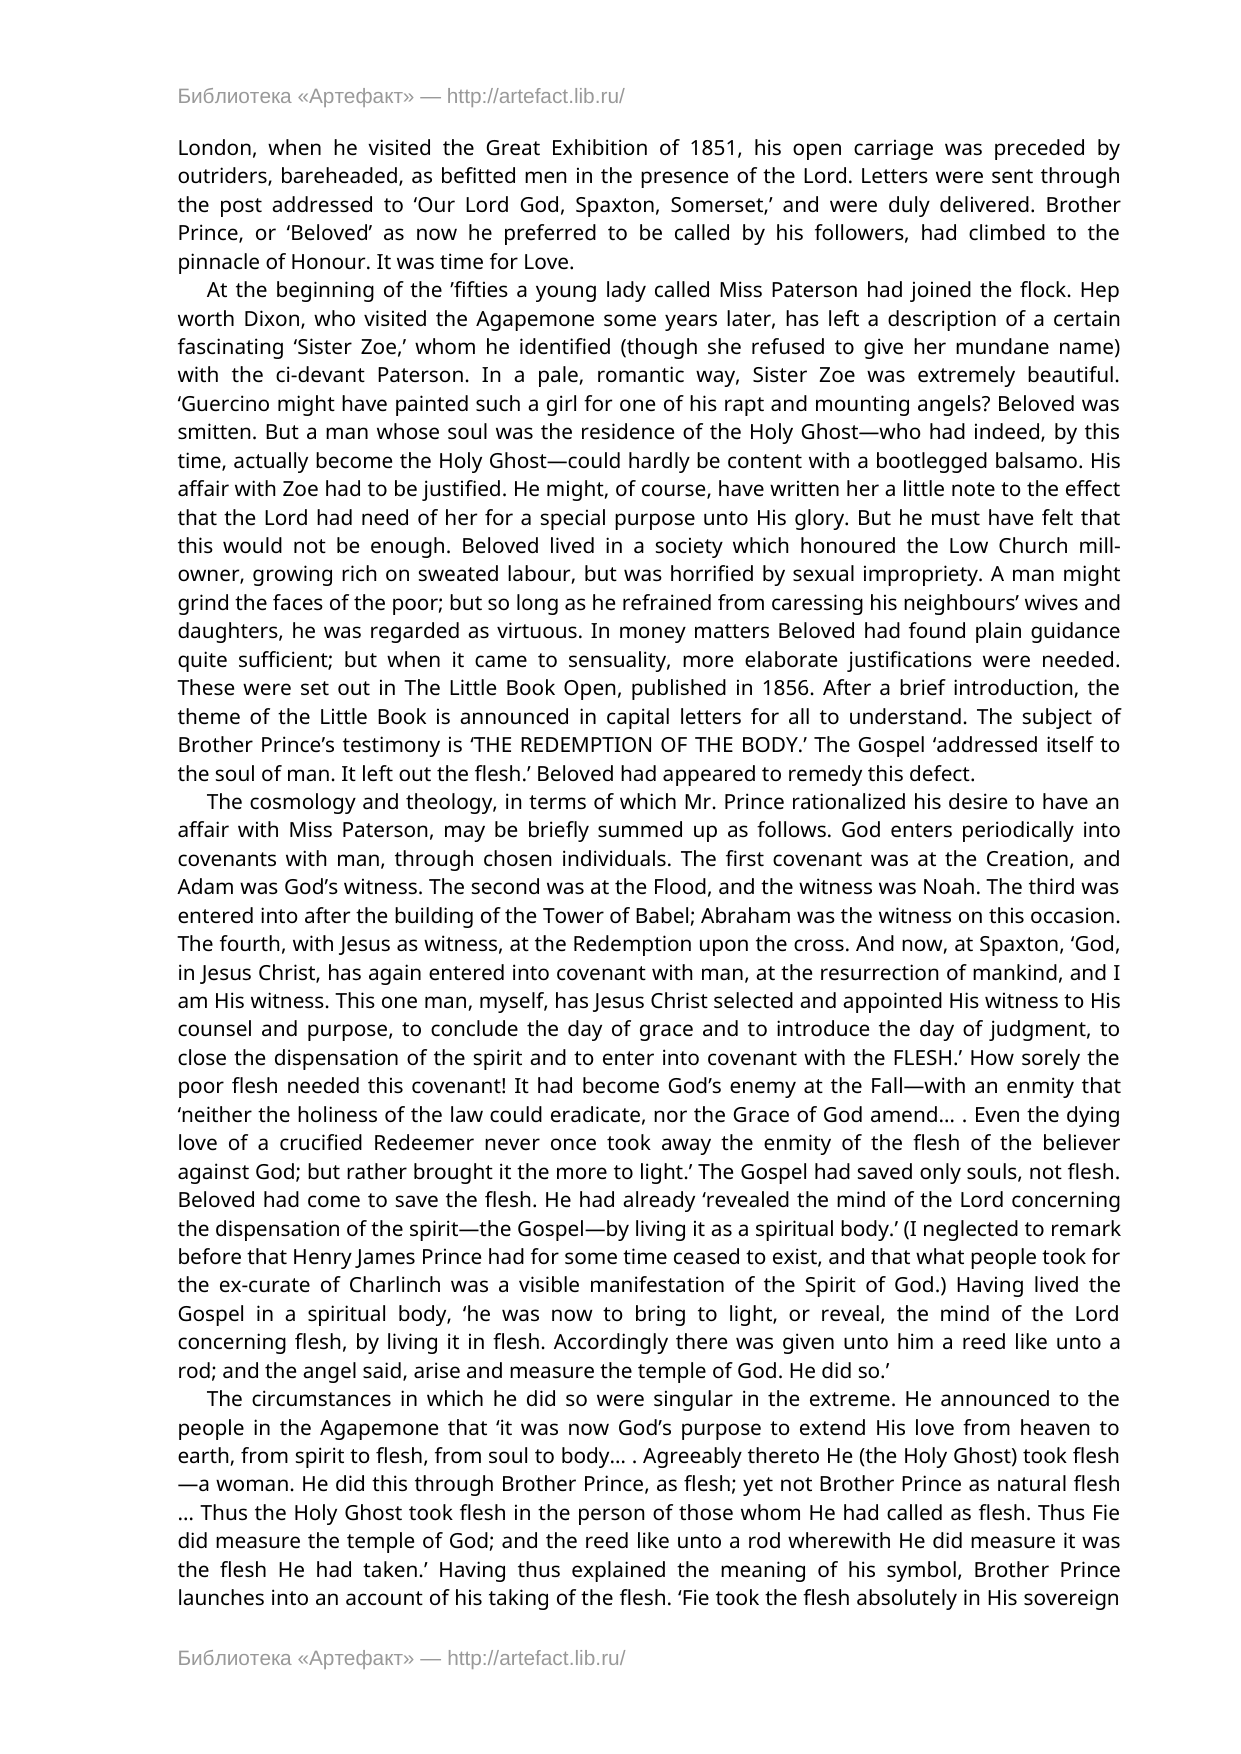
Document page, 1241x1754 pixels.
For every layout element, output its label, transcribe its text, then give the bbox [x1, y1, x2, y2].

text The cosmology and theology, in terms of which Mr. Prince rationalized his desire to have an affair with Miss Paterson, may be briefly summed up as follows. God enters periodically into covenants with man, through chosen individuals. The first covenant was at the Creation, and Adam was God’s witness. The second was at the Flood, and the witness was Noah. The third was entered into after the building of the Tower of Babel; Abraham was the witness on this occasion. The fourth, with Jesus as witness, at the Redemption upon the cross. And now, at Spaxton, ‘God, in Jesus Christ, has again entered into covenant with man, at the resurrection of mankind, and I am His witness. This one man, myself, has Jesus Christ selected and appointed His witness to His counsel and purpose, to conclude the day of grace and to introduce the day of judgment, to close the dispensation of the spirit and to enter into covenant with the FLESH.’ How sorely the poor flesh needed this covenant! It had become God’s enemy at the Fall—with an enmity that ‘neither the holiness of the law could eradicate, nor the Grace of God amend… . Even the dying love of a crucified Redeemer never once took away the enmity of the flesh of the believer against God; but rather brought it the more to light.’ The Gospel had saved only souls, not flesh. Beloved had come to save the flesh. He had already ‘revealed the mind of the Lord concerning the dispensation of the spirit—the Gospel—by living it as a spiritual body.’ (I neglected to remark before that Henry James Prince had for some time ceased to exist, and that what people took for the ex-curate of Charlinch was a visible manifestation of the Spirit of God.) Having lived the Gospel in a spiritual body, ‘he was now to bring to light, or reveal, the mind of the Lord concerning flesh, by living it in flesh. Accordingly there was given unto him a reed like unto a rod; and the angel said, arise and measure the temple of God. He did so.’ [177, 787, 1122, 1384]
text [177, 1384, 1122, 1612]
text At the beginning of the ’fifties a young lady called Miss Paterson had joined the flock. Hep worth Dixon, who visited the Agapemone some years later, has left a description of a certain fascinating ‘Sister Zoe,’ whom he identified (though she refused to give her mundane name) with the ci-devant Paterson. In a pale, romantic way, Sister Zoe was extremely beautiful. ‘Guercino might have painted such a girl for one of his rapt and mounting angels? Beloved was smitten. But a man whose soul was the residence of the Holy Ghost—who had indeed, by this time, actually become the Holy Ghost—could hardly be content with a bootlegged balsamo. His affair with Zoe had to be justified. He might, of course, have written her a little note to the effect that the Lord had need of her for a special purpose unto His glory. But he must have felt that this would not be enough. Beloved lived in a society which honoured the Low Church mill-owner, growing rich on sweated labour, but was horrified by sexual impropriety. A man might grind the faces of the poor; but so long as he refrained from caressing his neighbours’ wives and daughters, he was regarded as virtuous. In money matters Beloved had found plain guidance quite sufficient; but when it came to sensuality, more elaborate justifications were needed. These were set out in The Little Book Open, published in 1856. After a brief introduction, the theme of the Little Book is announced in capital letters for all to understand. The subject of Brother Prince’s testimony is ‘THE REDEMPTION OF THE BODY.’ The Gospel ‘addressed itself to the soul of man. It left out the flesh.’ Beloved had appeared to remedy this defect. [177, 275, 1122, 787]
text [177, 133, 1122, 275]
